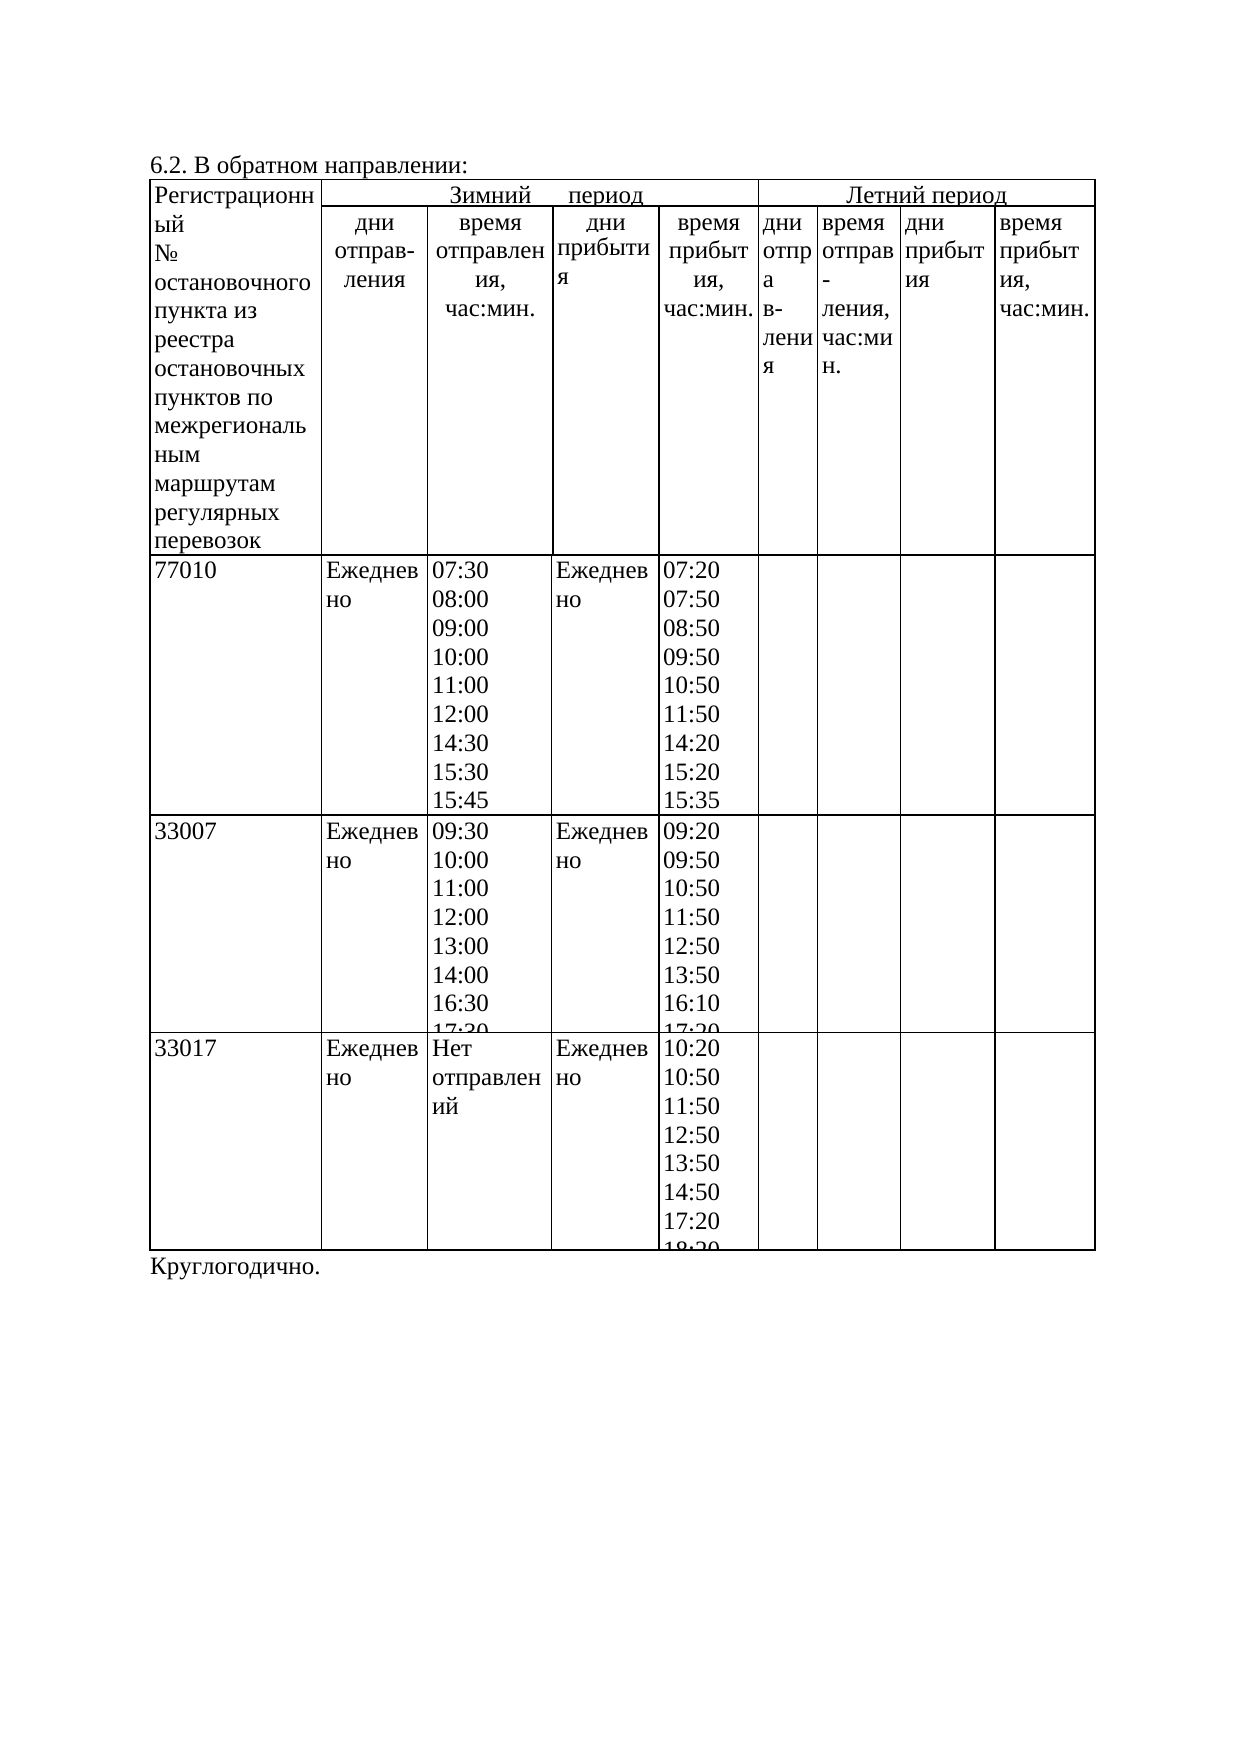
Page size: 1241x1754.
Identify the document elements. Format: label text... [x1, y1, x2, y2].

table_cell [901, 1033, 994, 1249]
table_cell [901, 816, 994, 1032]
table_cell [759, 816, 817, 1032]
table_cell дни отпра в- ления [759, 207, 817, 554]
table_cell [759, 556, 817, 814]
table_cell время прибытия, час:мин. [996, 207, 1094, 554]
table_cell 10:20 10:50 11:50 12:50 13:50 14:50 17:20 18:20 18:35 [660, 1033, 758, 1249]
table_cell [901, 556, 994, 814]
table_cell Ежедневно [322, 1033, 427, 1249]
table_cell 09:20 09:50 10:50 11:50 12:50 13:50 16:10 17:20 17:35 [660, 816, 758, 1032]
table_cell дни прибытия [901, 207, 994, 554]
table_cell 33007 [151, 816, 321, 1032]
table_header Летний период [759, 180, 1094, 205]
table_cell Ежедневно [322, 816, 427, 1032]
table_cell [818, 1033, 900, 1249]
table_cell Нет отправлений [428, 1033, 551, 1249]
table_cell [818, 556, 900, 814]
table_cell [996, 1033, 1094, 1249]
text Круглогодично. [150, 1251, 1090, 1280]
table_cell 77010 [151, 556, 321, 814]
table_header Регистрационный № остановочного пункта из реестра остановочных пунктов по межрегиональным маршрутам регулярных перевозок [151, 180, 321, 554]
table_cell Ежедневно [322, 556, 427, 814]
table_header [659, 180, 758, 205]
table_cell [759, 1033, 817, 1249]
table_header [322, 180, 428, 205]
table_cell 07:30 08:00 09:00 10:00 11:00 12:00 14:30 15:30 15:45 [428, 556, 551, 814]
table_cell 33017 [151, 1033, 321, 1249]
table_cell Ежедневно [552, 556, 658, 814]
table_header период [553, 180, 659, 205]
table_cell Ежедневно [552, 816, 658, 1032]
table_cell [818, 816, 900, 1032]
table_cell время отправления, час:мин. [428, 207, 552, 554]
table_cell Ежедневно [552, 1033, 658, 1249]
table_cell [996, 816, 1094, 1032]
table_cell время прибытия, час:мин. [660, 207, 758, 554]
table_cell 09:30 10:00 11:00 12:00 13:00 14:00 16:30 17:30 17:45 [428, 816, 551, 1032]
table_cell время отправ- ления, час:мин. [818, 207, 900, 554]
text 6.2. В обратном направлении: [150, 150, 1090, 179]
table_cell дни [554, 207, 658, 232]
table_header Зимний [428, 180, 553, 205]
table_cell [996, 556, 1094, 814]
table_cell прибытия [554, 232, 658, 554]
table_cell дни отправ- ления [322, 207, 427, 554]
table_cell 07:20 07:50 08:50 09:50 10:50 11:50 14:20 15:20 15:35 [660, 556, 758, 814]
